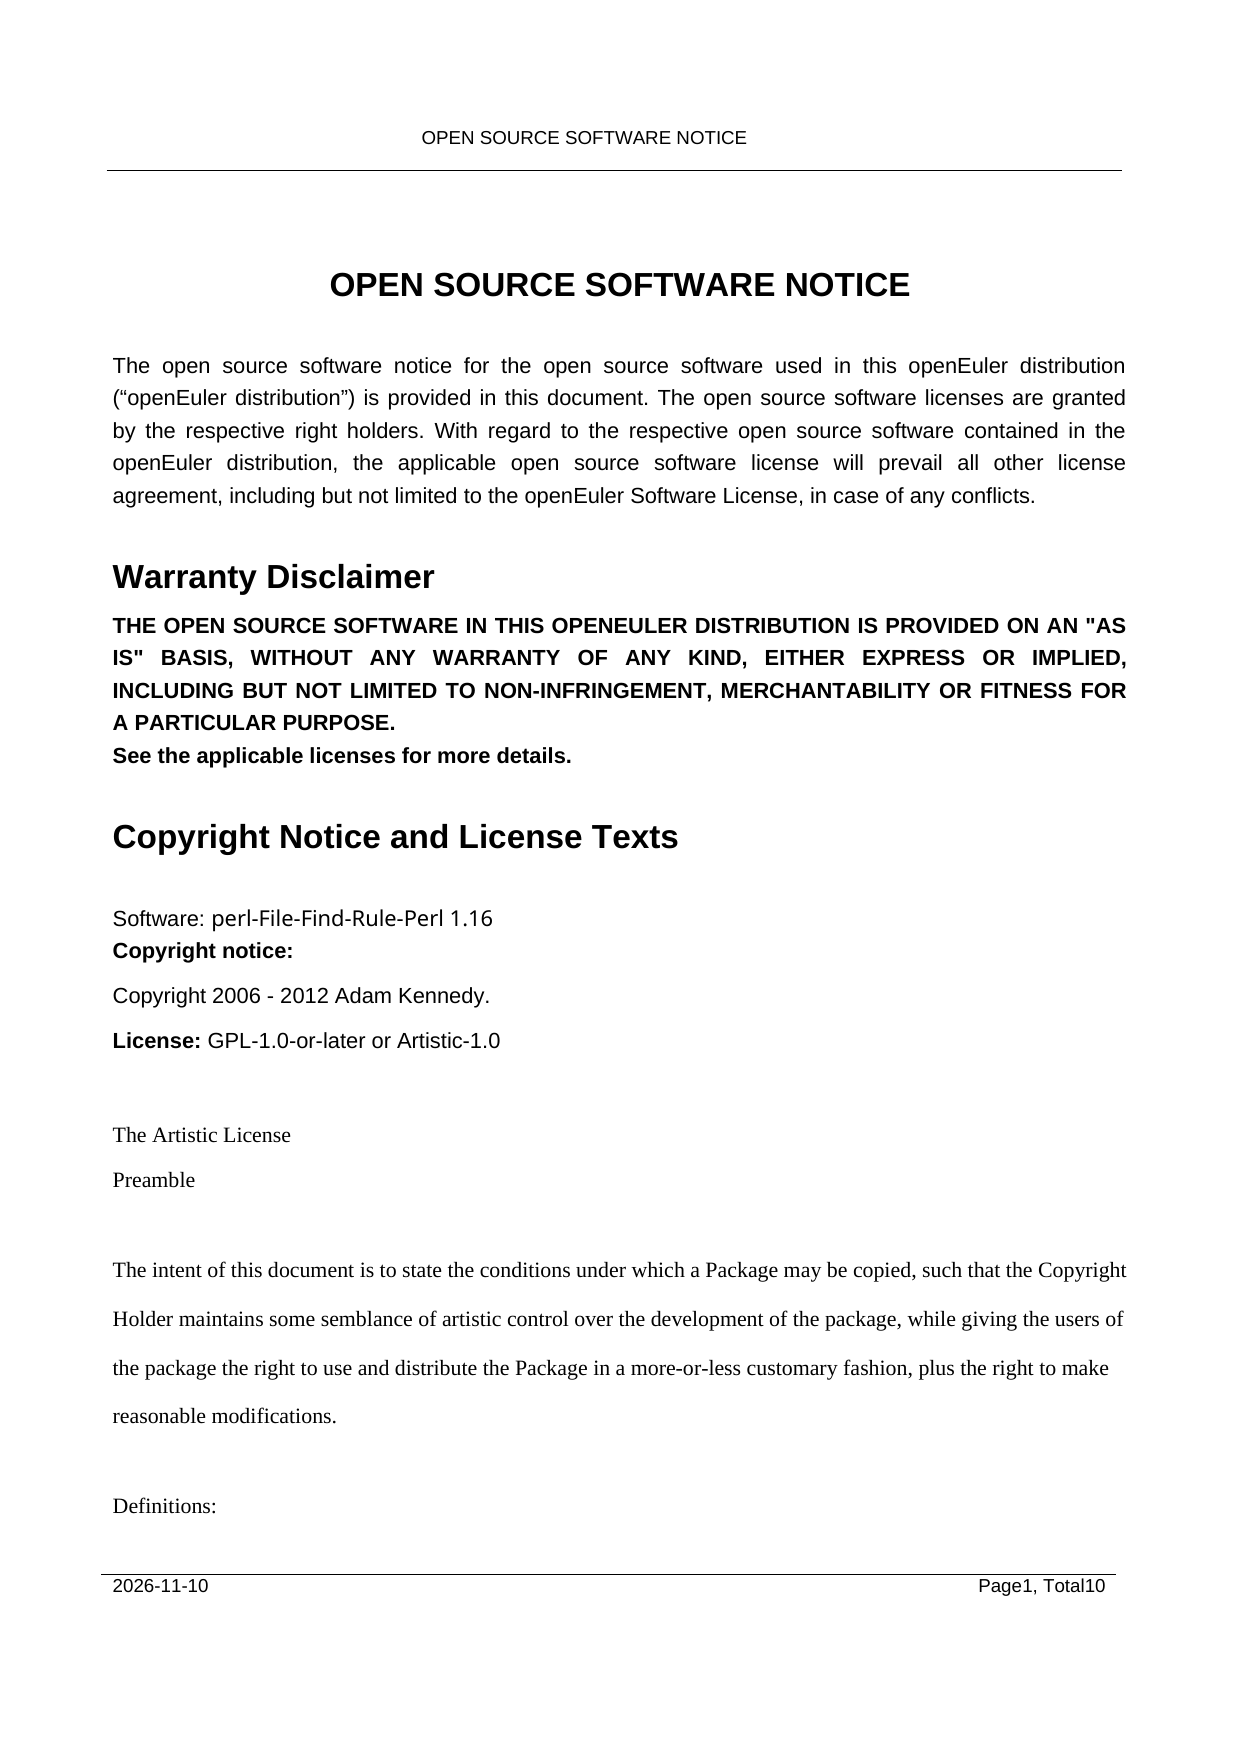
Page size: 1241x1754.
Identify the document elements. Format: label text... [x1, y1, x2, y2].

text Copyright Notice and License Texts [112, 804, 1128, 869]
text The intent of this document is to state the conditions under which a Package may be copied, such that the Copyright Holder maintains some semblance of artistic control over the development of the package, while giving the users of the package the right to use and distribute the Package in a more-or-less customary fashion, plus the right to make reasonable modifications. [112, 1253, 1128, 1432]
text THE OPEN SOURCE SOFTWARE IN THIS OPENEULER DISTRIBUTION IS PROVIDED ON AN "AS IS" BASIS, WITHOUT ANY WARRANTY OF ANY KIND, EITHER EXPRESS OR IMPLIED, INCLUDING BUT NOT LIMITED TO NON-INFRINGEMENT, MERCHANTABILITY OR FITNESS FOR A PARTICULAR PURPOSE. See the applicable licenses for more details. [112, 609, 1128, 771]
text Software: perl-File-Find-Rule-Perl 1.16 [112, 901, 1128, 934]
text Copyright notice: [112, 934, 1128, 966]
text Warranty Disclaimer [112, 544, 1128, 609]
text Definitions: [112, 1490, 1128, 1522]
text License: GPL-1.0-or-later or Artistic-1.0 [112, 1024, 1128, 1057]
text The open source software notice for the open source software used in this openEuler distribution (“openEuler distribution”) is provided in this document. The open source software licenses are granted by the respective right holders. With regard to the respective open source software contained in the openEuler distribution, the applicable open source software license will prevail all other license agreement, including but not limited to the openEuler Software License, in case of any conflicts. [112, 349, 1128, 511]
text The Artistic License [112, 1069, 1128, 1151]
text OPEN SOURCE SOFTWARE NOTICE [112, 251, 1128, 316]
text Preamble [112, 1163, 1128, 1196]
text Copyright 2006 - 2012 Adam Kennedy. [112, 979, 1128, 1012]
